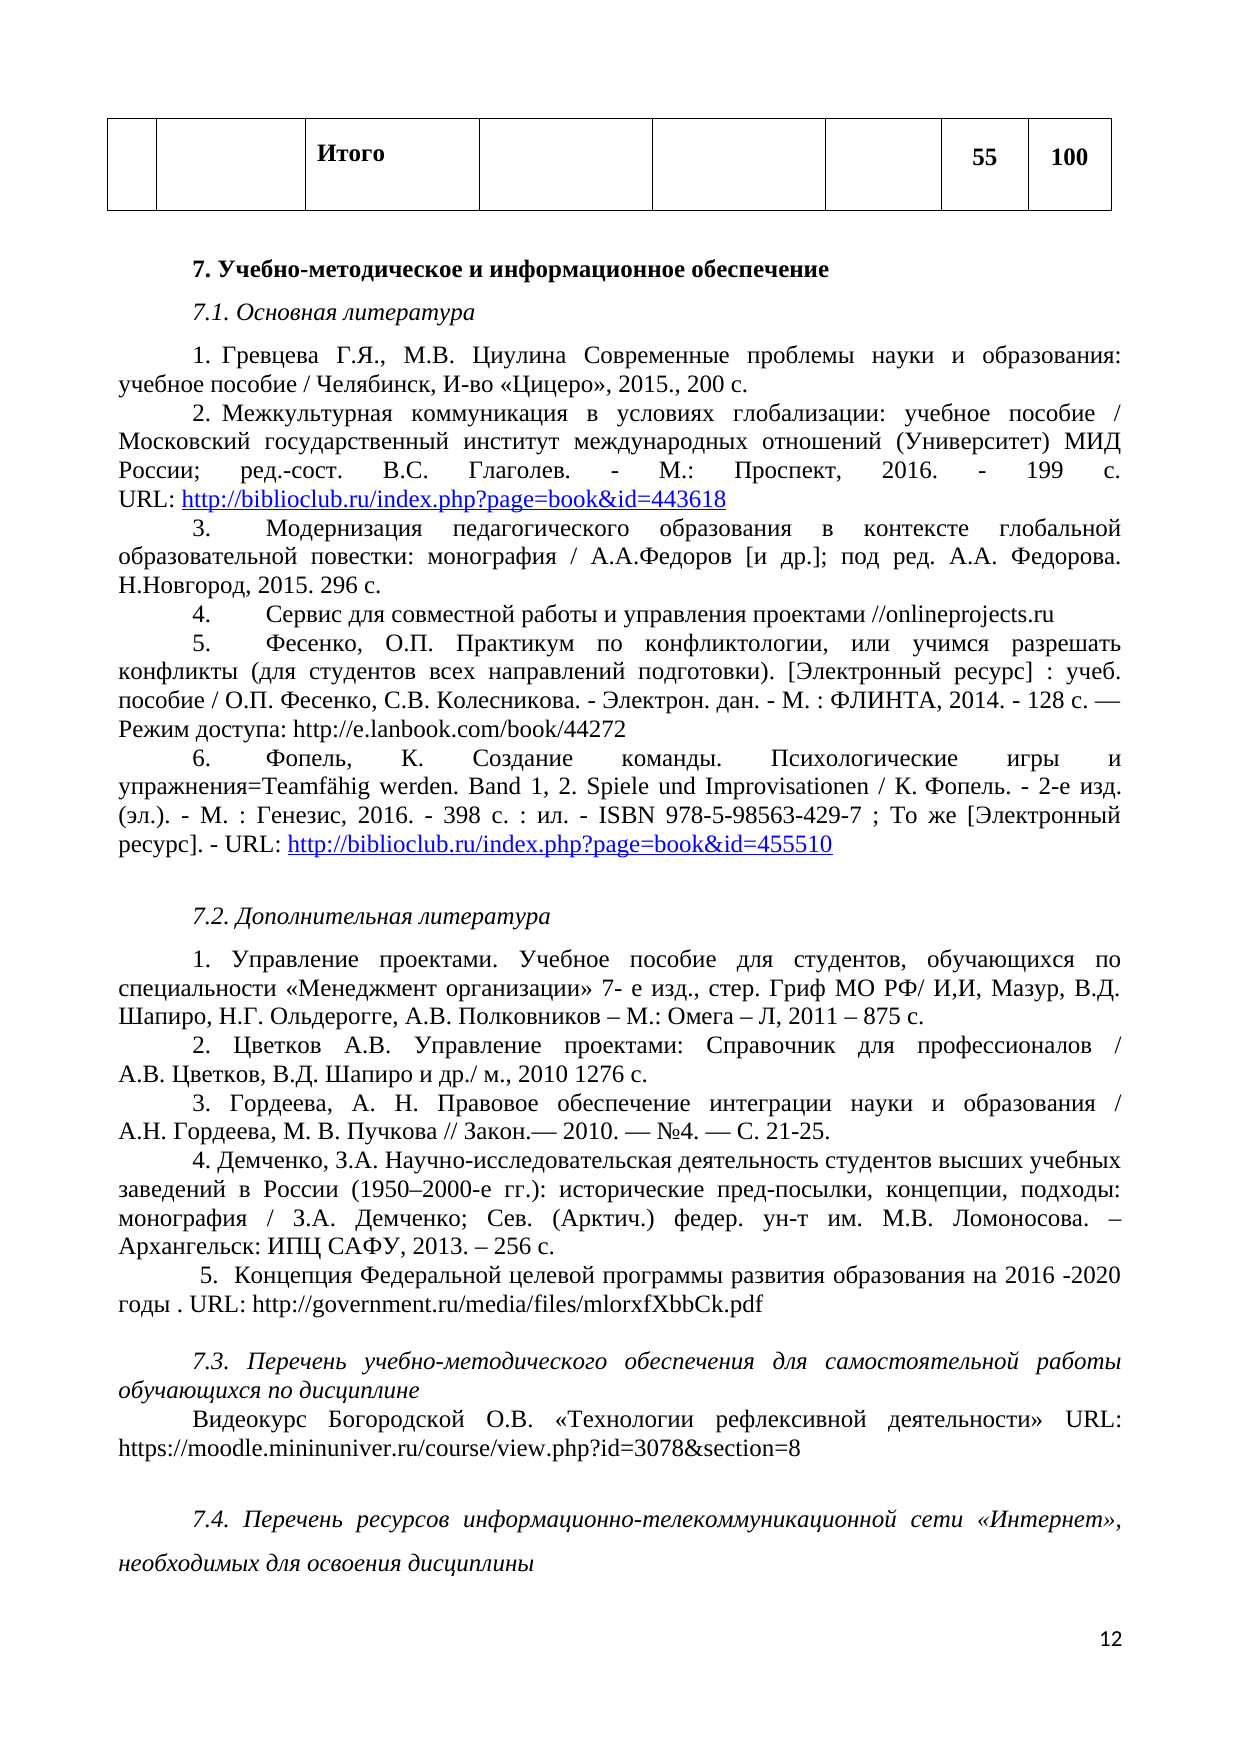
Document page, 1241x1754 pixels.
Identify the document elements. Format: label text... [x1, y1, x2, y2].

text 7.2. Дополнительная литература [118, 901, 1122, 929]
text 1. Управление проектами. Учебное пособие для студентов, обучающихся по специальности «Менеджмент организации» 7- е изд., стер. Гриф МО РФ/ И,И, Мазур, В.Д. Шапиро, Н.Г. Ольдерогге, А.В. Полковников – М.: Омега – Л, 2011 – 875 с. [118, 944, 1122, 1030]
text Видеокурс Богородской О.В. «Технологии рефлексивной деятельности» URL: https://moodle.mininuniver.ru/course/view.php?id=3078&section=8 [118, 1404, 1122, 1461]
list Модернизация педагогического образования в контексте глобальной образовательной повестки: монография / А.А.Федоров [и др.]; под ред. А.А. Федорова. Н.Новгород, 2015. 296 с. [118, 513, 1122, 599]
list 5. Концепция Федеральной целевой программы развития образования на 2016 -2020 годы . URL: http://government.ru/media/files/mlorxfXbbCk.pdf [118, 1260, 1122, 1318]
list Фопель, К. Создание команды. Психологические игры и упражнения=Teamfähig werden. Band 1, 2. Spiele und Improvisationen / К. Фопель. - 2-е изд. (эл.). - М. : Генезис, 2016. - 398 с. : ил. - ISBN 978-5-98563-429-7 ; То же [Электронный ресурс]. - URL: http://biblioclub.ru/index.php?page=book&id=455510 [118, 743, 1122, 858]
text 3. Гордеева, А. Н. Правовое обеспечение интеграции науки и образования / А.Н. Гордеева, М. В. Пучкова // Закон.— 2010. — №4. — С. 21-25. [118, 1088, 1122, 1145]
text 2. Цветков А.В. Управление проектами: Справочник для профессионалов / А.В. Цветков, В.Д. Шапиро и др./ м., 2010 1276 с. [118, 1030, 1122, 1088]
table_cell [826, 119, 941, 210]
table_cell [480, 119, 652, 210]
text 7. Учебно-методическое и информационное обеспечение [118, 254, 1122, 283]
list Гревцева Г.Я., М.В. Циулина Современные проблемы науки и образования: учебное пособие / Челябинск, И-во «Цицеро», 2015., 200 с. [118, 340, 1122, 398]
text 7.4. Перечень ресурсов информационно-телекоммуникационной сети «Интернет», необходимых для освоения дисциплины [118, 1504, 1122, 1576]
table_cell 55 [942, 119, 1028, 210]
table_cell [108, 119, 156, 210]
table_cell [653, 119, 825, 210]
list Сервис для совместной работы и управления проектами //onlineprojects.ru [118, 599, 1122, 628]
table_cell Итого [306, 119, 479, 210]
list Фесенко, О.П. Практикум по конфликтологии, или учимся разрешать конфликты (для студентов всех направлений подготовки). [Электронный ресурс] : учеб. пособие / О.П. Фесенко, С.В. Колесникова. - Электрон. дан. - М. : ФЛИНТА, 2014. - 128 с. — Режим доступа: http://e.lanbook.com/book/44272 [118, 628, 1122, 743]
list Межкультурная коммуникация в условиях глобализации: учебное пособие / Московский государственный институт международных отношений (Университет) МИД России; ред.-сост. В.С. Глаголев. - М.: Проспект, 2016. - 199 с. URL: http://biblioclub.ru/index.php?page=book&id=443618 [118, 398, 1122, 513]
table_cell 100 [1029, 119, 1111, 210]
list 4. Демченко, З.А. Научно-исследовательская деятельность студентов высших учебных заведений в России (1950–2000-е гг.): исторические пред-посылки, концепции, подходы: монография / З.А. Демченко; Сев. (Арктич.) федер. ун-т им. М.В. Ломоносова. – Архангельск: ИПЦ САФУ, 2013. – 256 с. [118, 1145, 1122, 1260]
list 7.3. Перечень учебно-методического обеспечения для самостоятельной работы обучающихся по дисциплине [118, 1346, 1122, 1404]
text 7.1. Основная литература [118, 297, 1122, 326]
